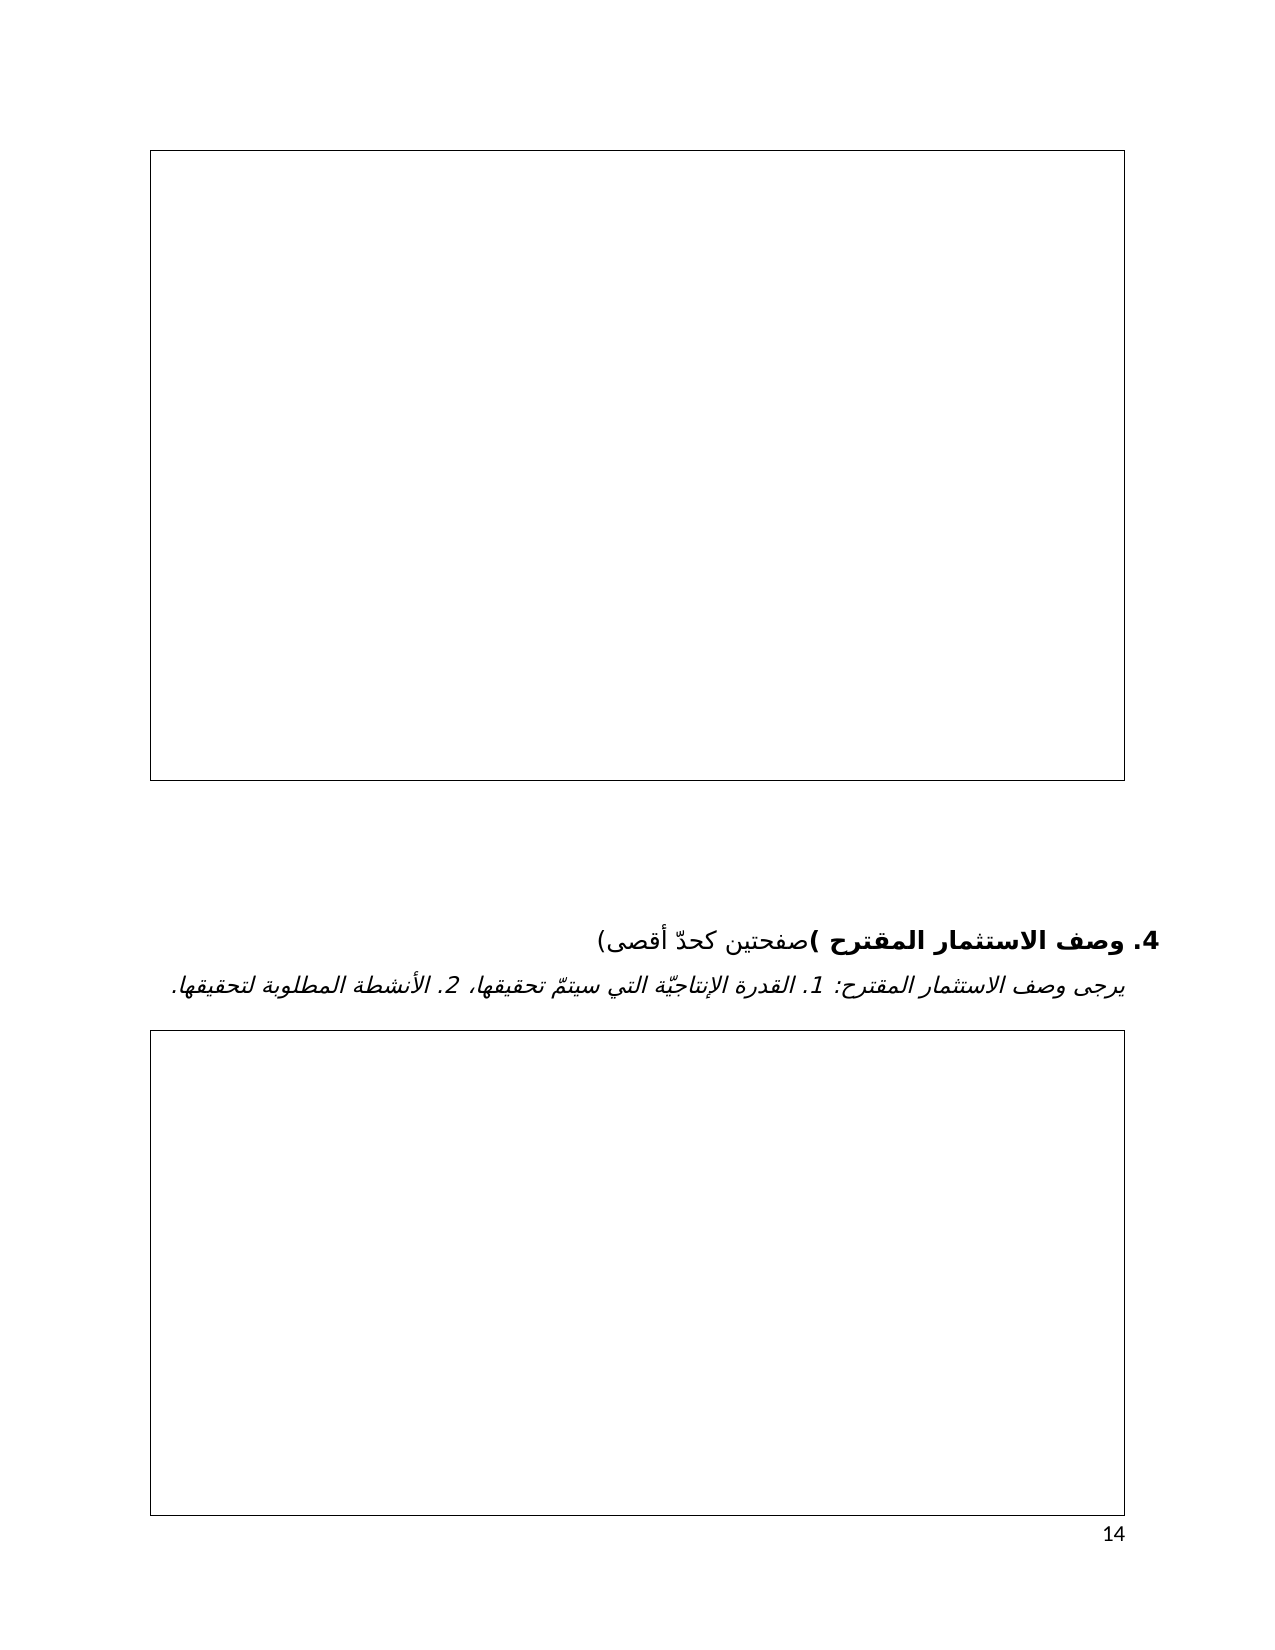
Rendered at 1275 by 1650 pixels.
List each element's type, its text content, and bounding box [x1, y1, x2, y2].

table_header [151, 151, 1124, 780]
table_header [151, 1031, 1124, 1515]
list وصف الاستثمار المقترح )صفحتين كحدّ أقصى) [150, 926, 1132, 955]
text يرجى وصف الاستثمار المقترح: 1. القدرة الإنتاجيّة التي سيتمّ تحقيقها، 2. الأنشطة المطلوبة لتحقيقها. [150, 972, 1125, 999]
